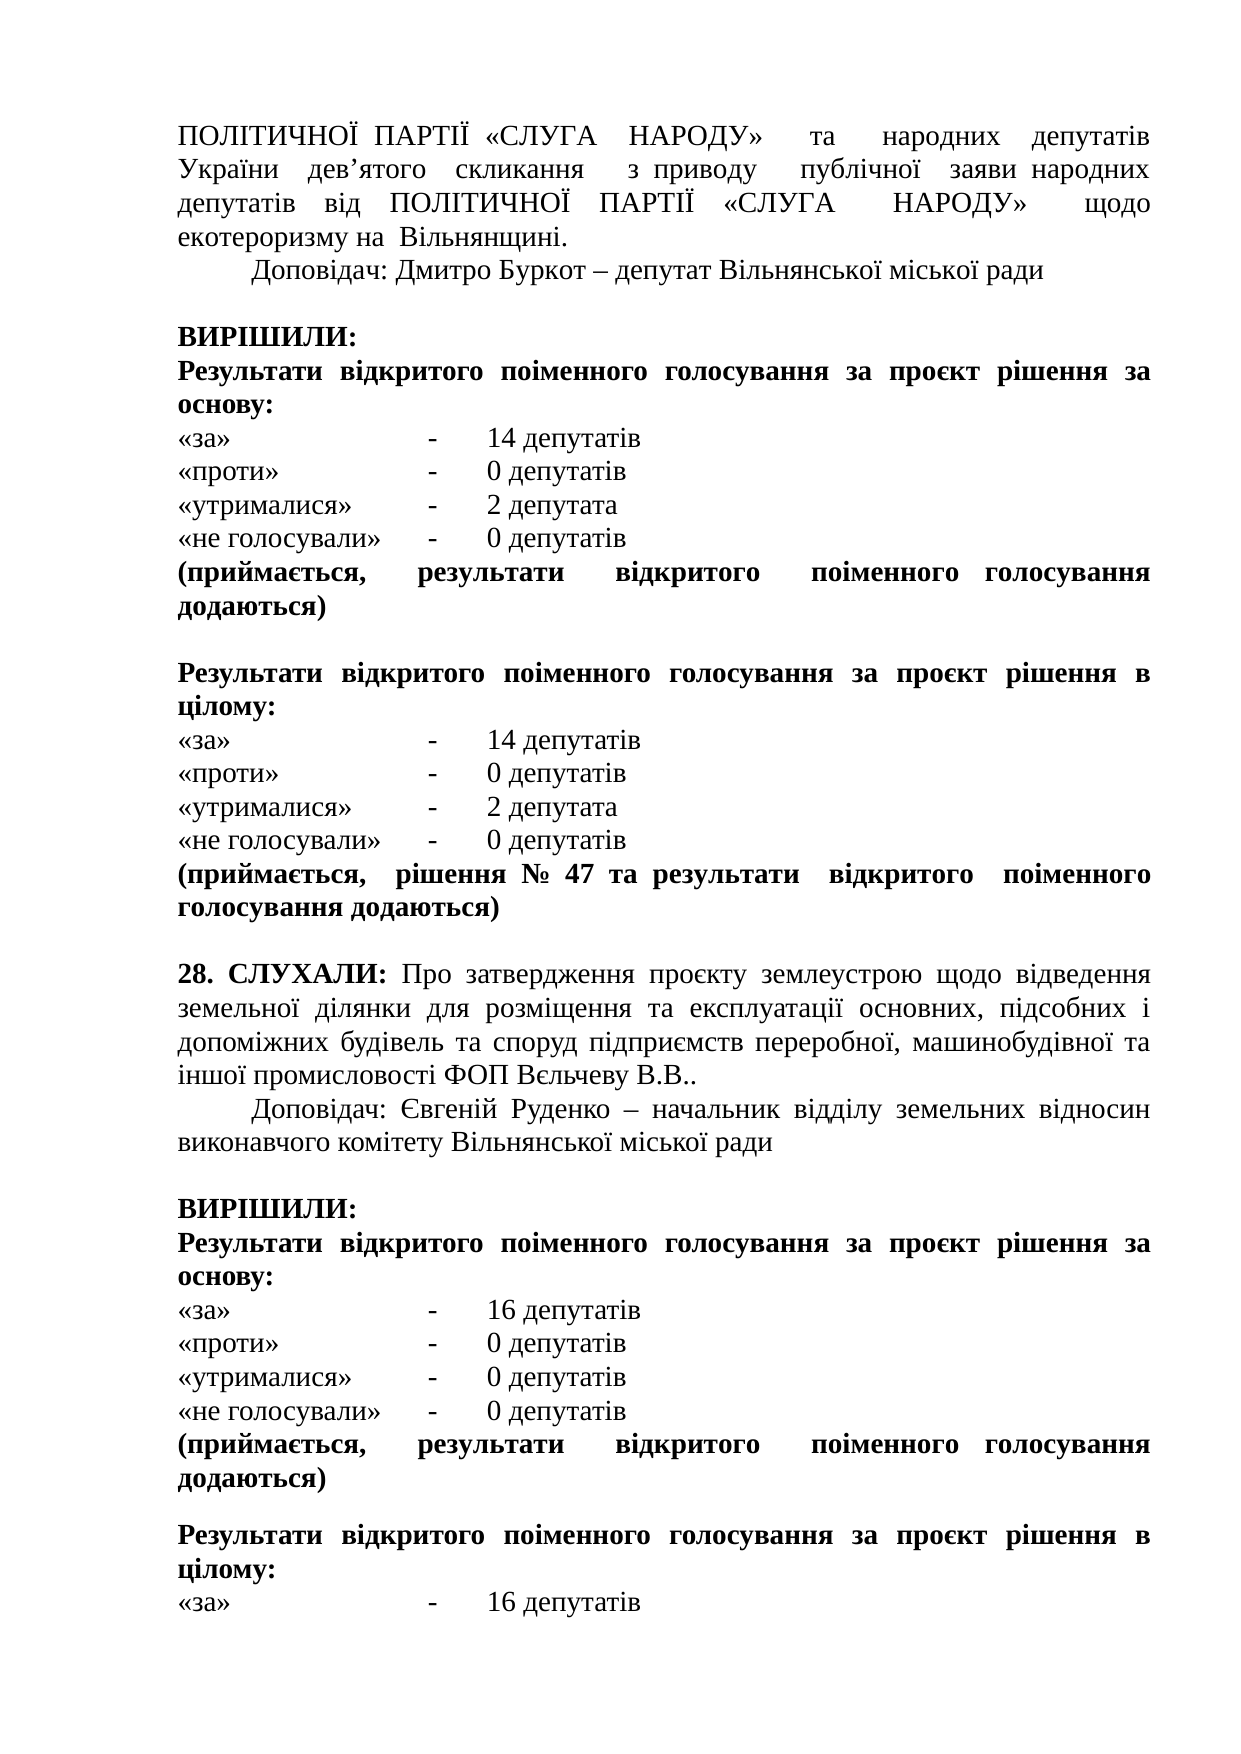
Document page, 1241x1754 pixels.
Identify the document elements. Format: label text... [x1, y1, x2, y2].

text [177, 118, 1152, 252]
text Результати відкритого поіменного голосування за проєкт рішення в цілому: [177, 655, 1152, 722]
table_cell - [416, 487, 475, 521]
table_header - [416, 420, 475, 453]
table_cell - [416, 454, 475, 487]
table_cell - [416, 823, 475, 856]
text (приймається, результати відкритого поіменного голосування додаються) [177, 1426, 1152, 1493]
table_cell «утрималися» [166, 789, 416, 822]
table_header 16 депутатів [475, 1585, 756, 1618]
table_header «за» [166, 1585, 416, 1618]
table_header «за» [166, 722, 416, 755]
text 28. СЛУХАЛИ: Про затвердження проєкту землеустрою щодо відведення земельної ділянки для розміщення та експлуатації основних, підсобних і допоміжних будівель та споруд підприємств переробної, машинобудівної та іншої промисловості ФОП Вєльчеву В.В.. [177, 957, 1152, 1091]
table_cell 0 депутатів [475, 823, 756, 856]
table_header - [416, 1585, 475, 1618]
text Доповідач: Євгеній Руденко – начальник відділу земельних відносин виконавчого комітету Вільнянської міської ради [177, 1091, 1152, 1158]
table_cell 0 депутатів [475, 454, 756, 487]
table_cell 2 депутата [475, 789, 756, 822]
table_header 16 депутатів [475, 1292, 756, 1326]
table_cell «проти» [166, 755, 416, 789]
table_cell 0 депутатів [475, 1359, 756, 1393]
table_cell 0 депутатів [475, 755, 756, 789]
table_header 14 депутатів [475, 722, 756, 755]
text ВИРІШИЛИ: [177, 1191, 1152, 1225]
table_cell - [416, 1359, 475, 1393]
text Доповідач: Дмитро Буркот – депутат Вільнянської міської ради [177, 252, 1152, 286]
table_header «за» [166, 1292, 416, 1326]
table_cell 0 депутатів [475, 1393, 756, 1426]
table_cell - [416, 521, 475, 554]
text ВИРІШИЛИ: [177, 319, 1152, 353]
table_cell - [416, 1393, 475, 1426]
table_cell «не голосували» [166, 1393, 416, 1426]
table_cell «не голосували» [166, 823, 416, 856]
table_cell «проти» [166, 1326, 416, 1359]
table_cell 2 депутата [475, 487, 756, 521]
table_header - [416, 722, 475, 755]
text (приймається, результати відкритого поіменного голосування додаються) [177, 554, 1152, 621]
text Результати відкритого поіменного голосування за проєкт рішення за основу: [177, 353, 1152, 420]
table_header 14 депутатів [475, 420, 756, 453]
text (приймається, рішення № 47 та результати відкритого поіменного голосування додаються) [177, 856, 1152, 923]
table_cell 0 депутатів [475, 521, 756, 554]
text Результати відкритого поіменного голосування за проєкт рішення за основу: [177, 1225, 1152, 1292]
table_cell - [416, 755, 475, 789]
table_cell - [416, 1326, 475, 1359]
table_cell «проти» [166, 454, 416, 487]
table_header «за» [166, 420, 416, 453]
text Результати відкритого поіменного голосування за проєкт рішення в цілому: [177, 1517, 1152, 1584]
table_cell «не голосували» [166, 521, 416, 554]
table_cell «утрималися» [166, 1359, 416, 1393]
table_cell «утрималися» [166, 487, 416, 521]
table_cell - [416, 789, 475, 822]
table_cell 0 депутатів [475, 1326, 756, 1359]
table_header - [416, 1292, 475, 1326]
